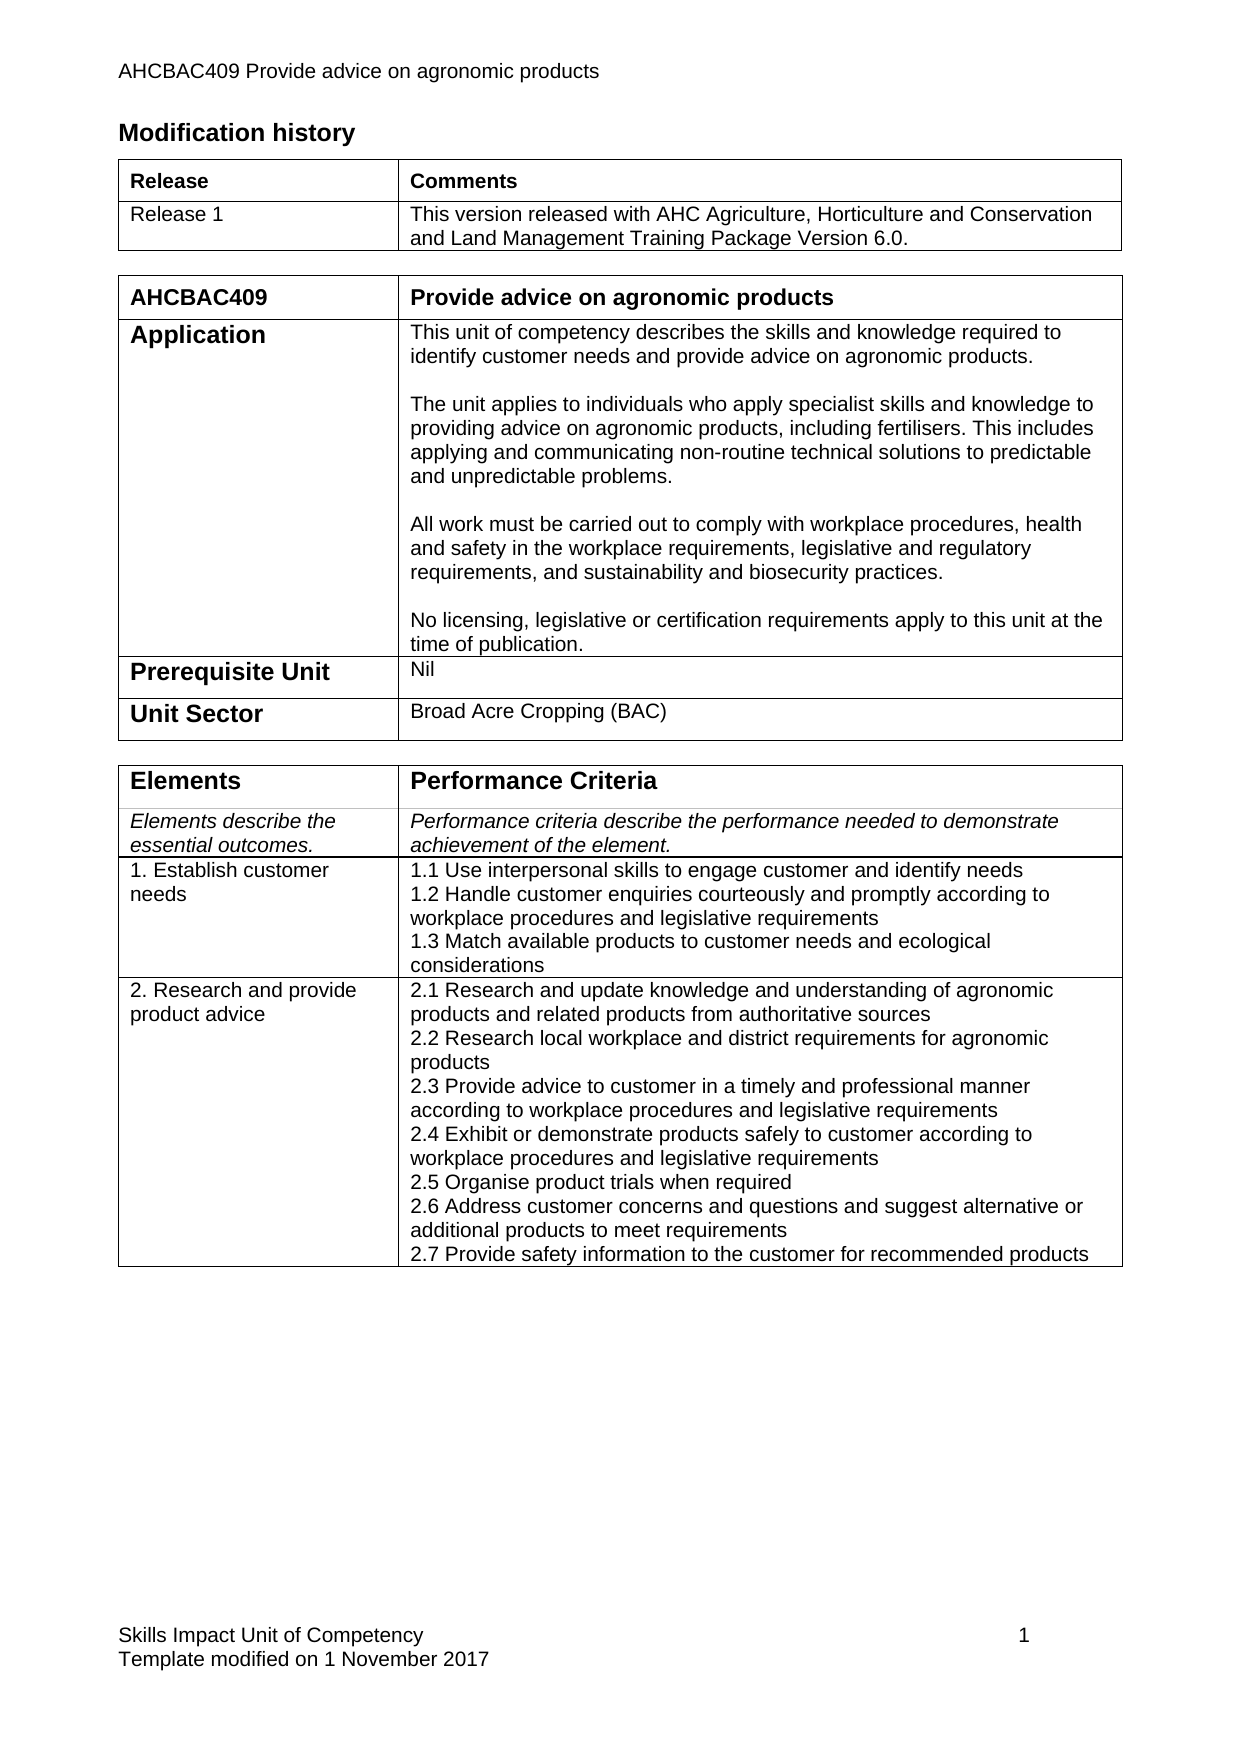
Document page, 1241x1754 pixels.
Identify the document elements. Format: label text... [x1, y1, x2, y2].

table_header Provide advice on agronomic products [399, 276, 1122, 319]
table_cell Application [119, 320, 398, 656]
table_cell 2. Research and provide product advice [119, 978, 398, 1266]
table_cell Performance criteria describe the performance needed to demonstrate achievement of the element. [399, 809, 1122, 856]
table_cell Nil [399, 657, 1122, 698]
table_cell 2.1 Research and update knowledge and understanding of agronomic products and related products from authoritative sources 2.2 Research local workplace and district requirements for agronomic products 2.3 Provide advice to customer in a timely and professional manner according to workplace procedures and legislative requirements 2.4 Exhibit or demonstrate products safely to customer according to workplace procedures and legislative requirements 2.5 Organise product trials when required 2.6 Address customer concerns and questions and suggest alternative or additional products to meet requirements 2.7 Provide safety information to the customer for recommended products [399, 978, 1122, 1266]
table_cell Release 1 [119, 202, 398, 250]
table_header Performance Criteria [399, 766, 1122, 807]
table_cell This version released with AHC Agriculture, Horticulture and Conservation and Land Management Training Package Version 6.0. [399, 202, 1121, 250]
table_cell Prerequisite Unit [119, 657, 398, 698]
table_cell Broad Acre Cropping (BAC) [399, 699, 1122, 740]
table_cell This unit of competency describes the skills and knowledge required to identify customer needs and provide advice on agronomic products. The unit applies to individuals who apply specialist skills and knowledge to providing advice on agronomic products, including fertilisers. This includes applying and communicating non-routine technical solutions to predictable and unpredictable problems. All work must be carried out to comply with workplace procedures, health and safety in the workplace requirements, legislative and regulatory requirements, and sustainability and biosecurity practices. No licensing, legislative or certification requirements apply to this unit at the time of publication. [399, 320, 1122, 656]
table_cell 1.1 Use interpersonal skills to engage customer and identify needs 1.2 Handle customer enquiries courteously and promptly according to workplace procedures and legislative requirements 1.3 Match available products to customer needs and ecological considerations [399, 858, 1122, 977]
table_header AHCBAC409 [119, 276, 398, 319]
table_header Comments [399, 160, 1121, 201]
table_cell Elements describe the essential outcomes. [119, 809, 398, 856]
subtitle Modification history [118, 118, 1122, 147]
table_cell 1. Establish customer needs [119, 858, 398, 977]
table_header Release [119, 160, 398, 201]
table_header Elements [119, 766, 398, 807]
table_cell Unit Sector [119, 699, 398, 740]
